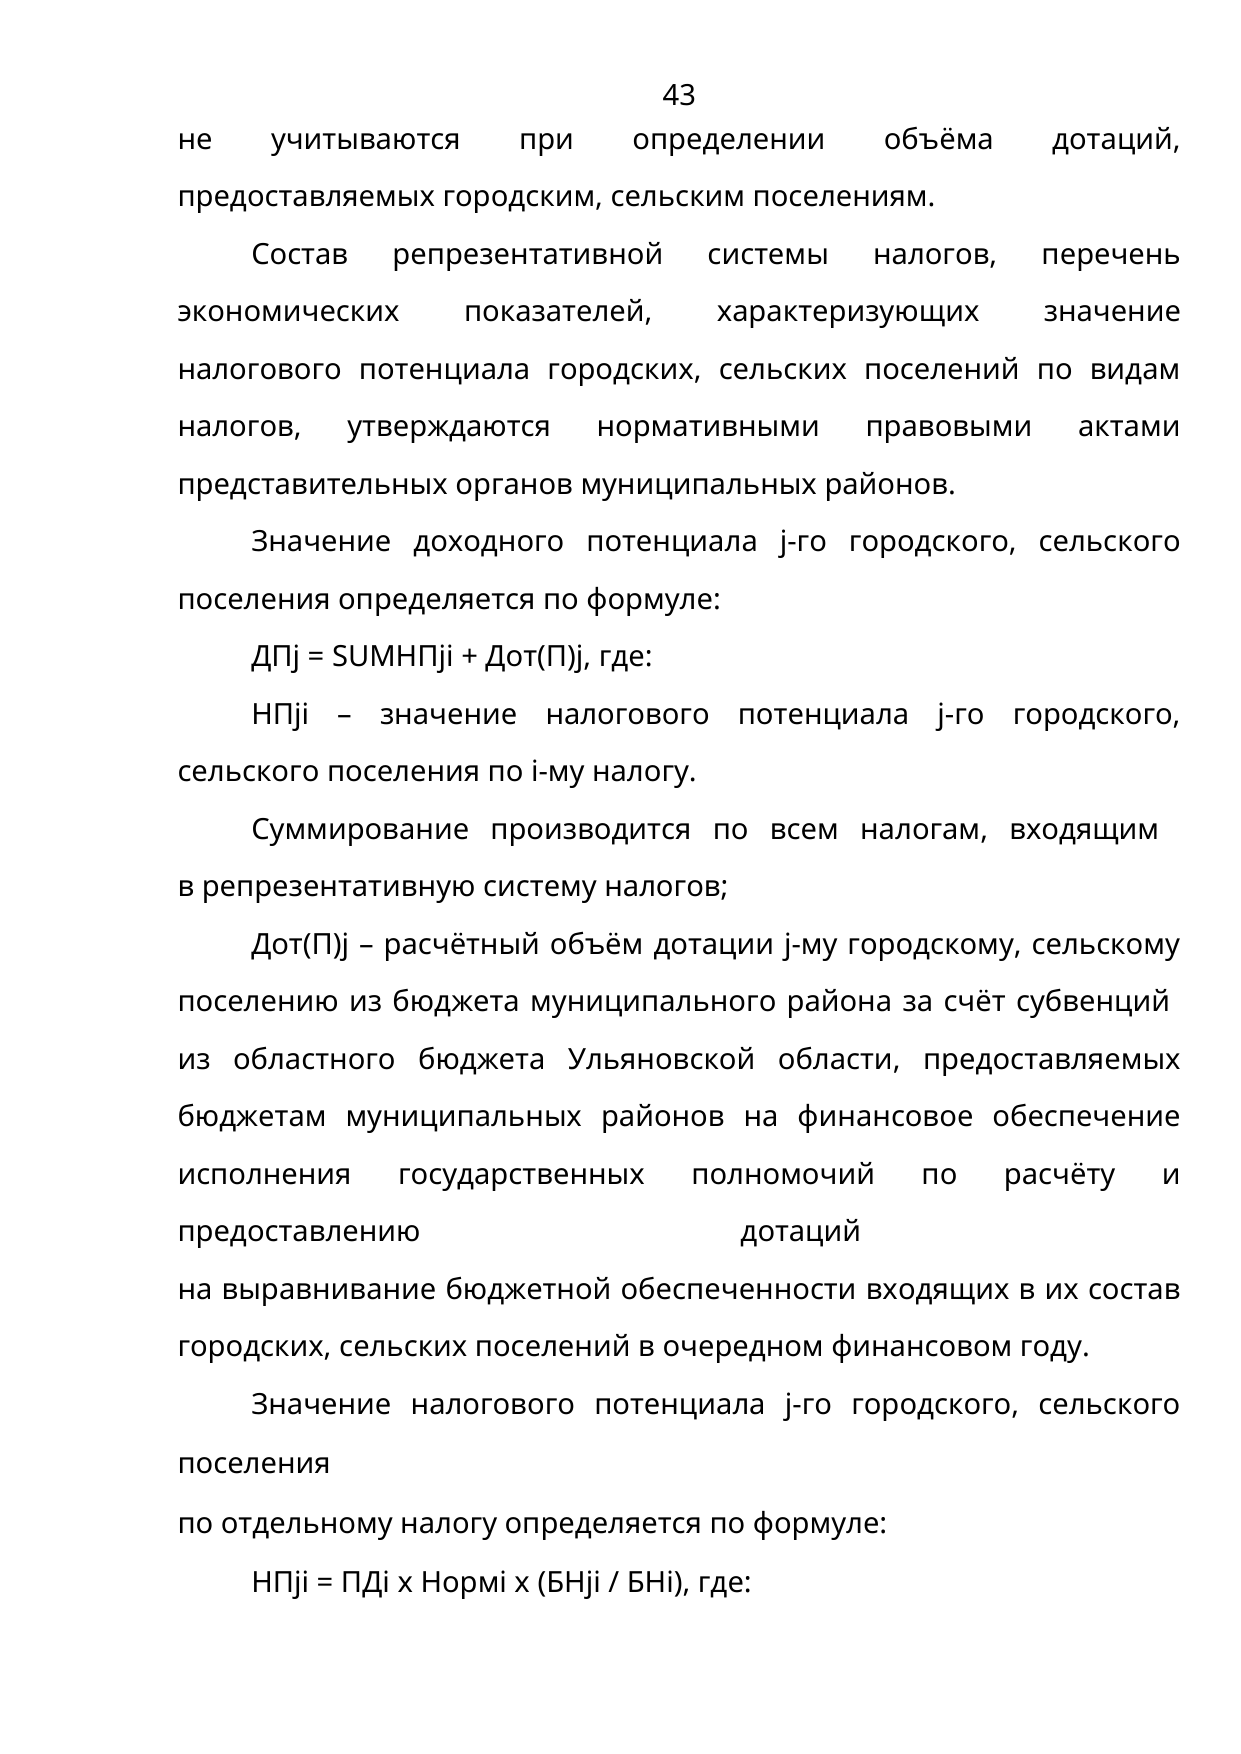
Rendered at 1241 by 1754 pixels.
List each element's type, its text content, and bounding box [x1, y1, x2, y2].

text Дот(П)j – расчётный объём дотации j-му городскому, сельскому поселению из бюджета муниципального района за счёт субвенций из областного бюджета Ульяновской области, предоставляемых бюджетам муниципальных районов на финансовое обеспечение исполнения государственных полномочий по расчёту и предоставлению дотаций на выравнивание бюджетной обеспеченности входящих в их состав городских, сельских поселений в очередном финансовом году. [177, 923, 1181, 1365]
text Значение доходного потенциала j-го городского, сельского поселения определяется по формуле: [177, 521, 1181, 618]
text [177, 118, 1181, 215]
text НПji = ПДi x Нормi x (БНji / БНi), где: [177, 1562, 1181, 1601]
text НПji – значение налогового потенциала j-го городского, сельского поселения по i-му налогу. [177, 693, 1181, 790]
text ДПj = SUMНПji + Дот(П)j, где: [177, 636, 1181, 675]
text Суммирование производится по всем налогам, входящим в репрезентативную систему налогов; [177, 808, 1181, 905]
text Состав репрезентативной системы налогов, перечень экономических показателей, характеризующих значение налогового потенциала городских, сельских поселений по видам налогов, утверждаются нормативными правовыми актами представительных органов муниципальных районов. [177, 233, 1181, 503]
text Значение налогового потенциала j-го городского, сельского поселения по отдельному налогу определяется по формуле: [177, 1383, 1181, 1542]
